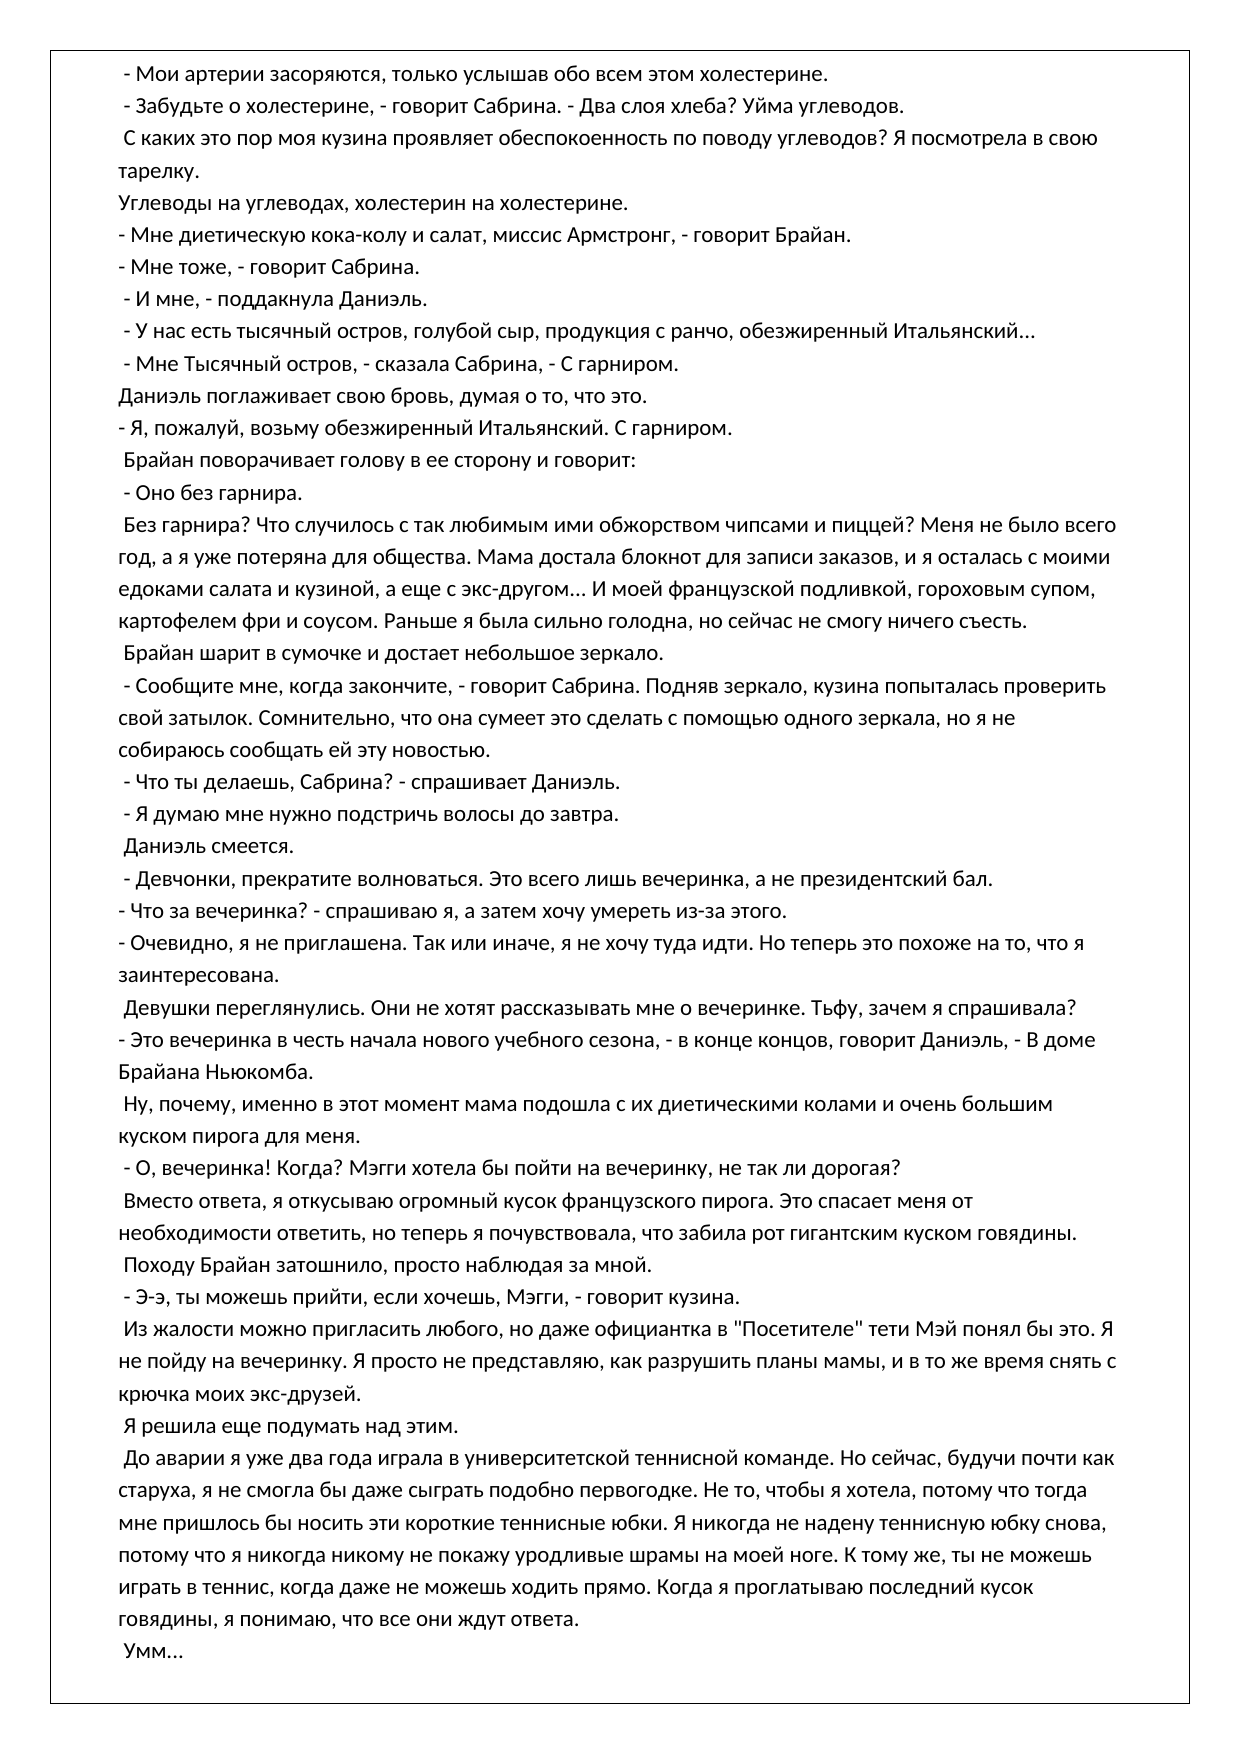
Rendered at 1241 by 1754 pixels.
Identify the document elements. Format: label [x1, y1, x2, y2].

text [118, 59, 1122, 1664]
